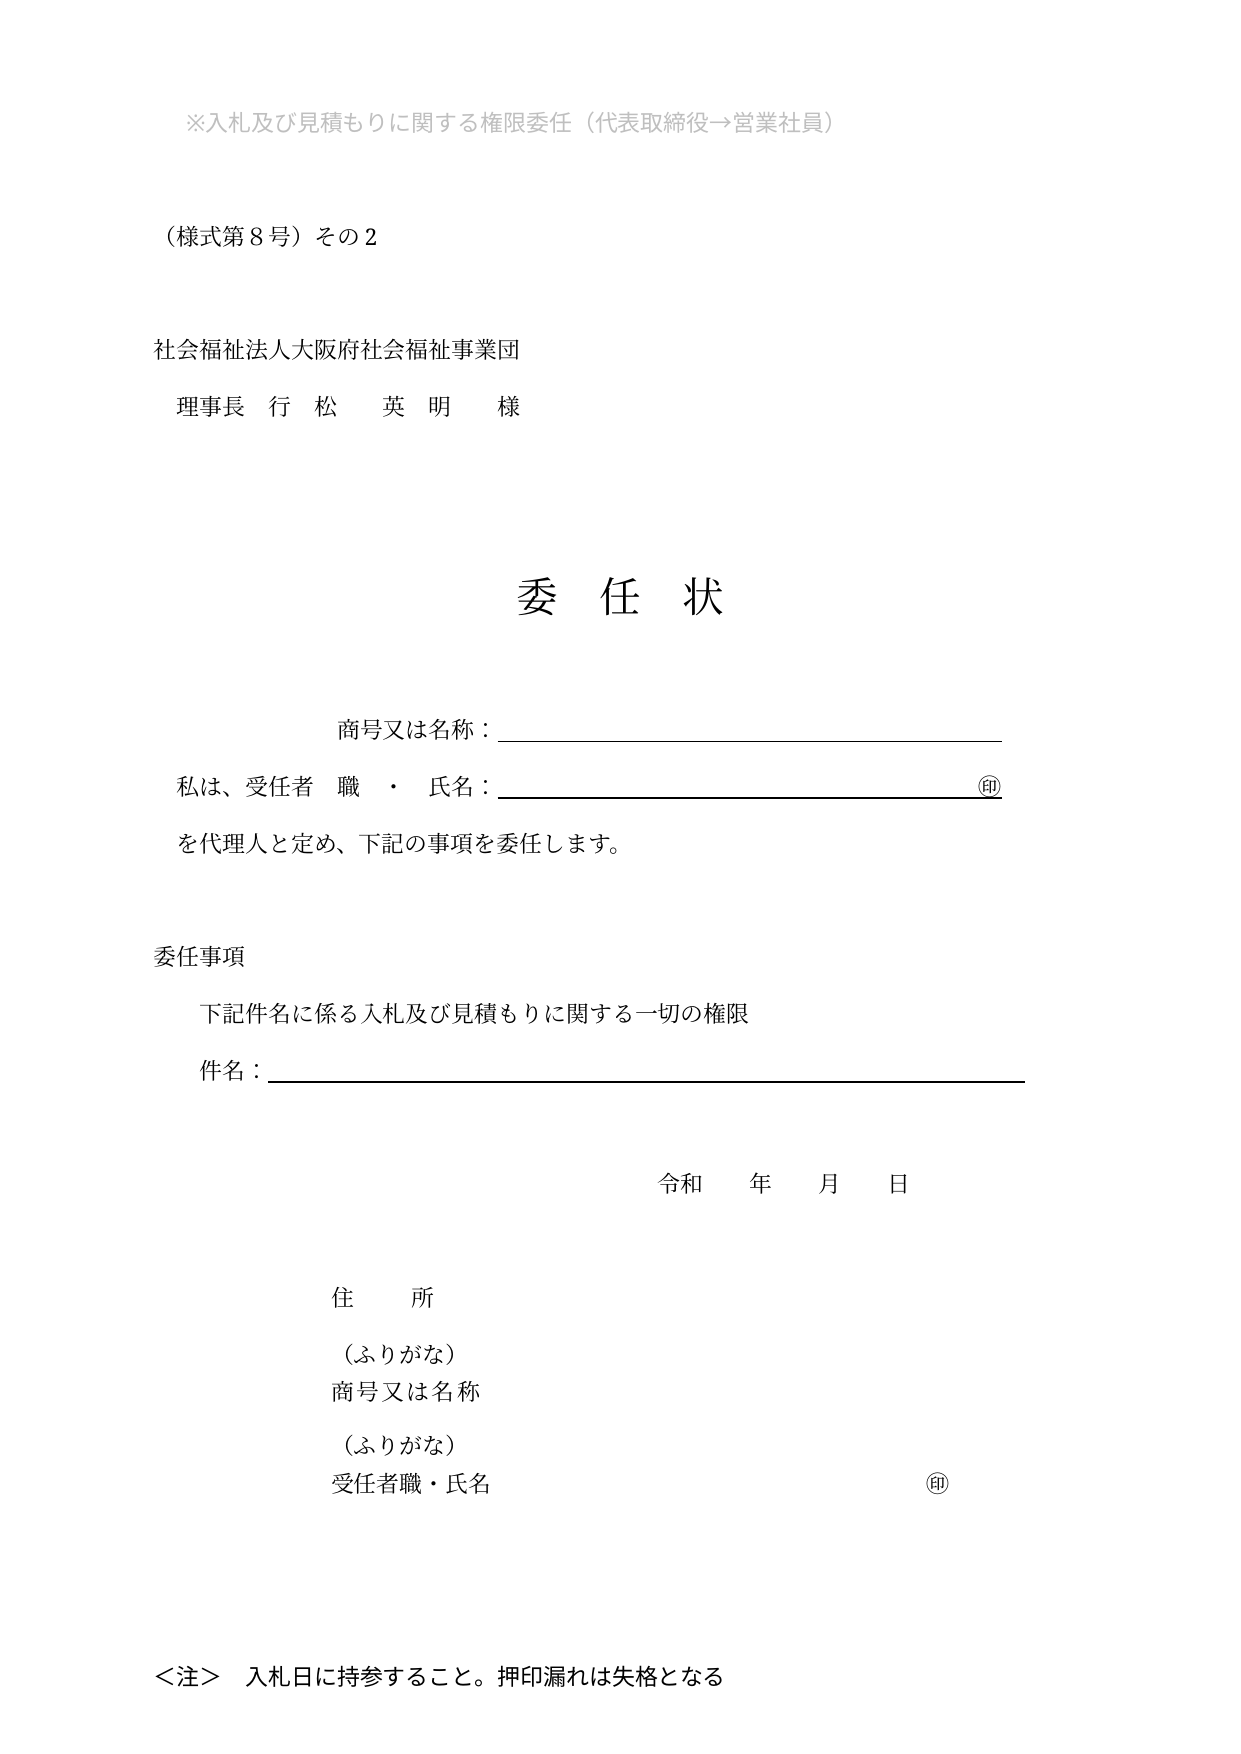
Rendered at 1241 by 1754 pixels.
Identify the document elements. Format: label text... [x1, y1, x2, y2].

text 理事長 行 松 英 明 様 [153, 387, 1087, 424]
text 社会福祉法人大阪府社会福祉事業団 [153, 330, 1087, 368]
text を代理人と定め、下記の事項を委任します。 [153, 824, 1087, 861]
text （様式第８号）その2 [153, 217, 1087, 254]
text 私は、受任者 職 ・ 氏名： ㊞ [153, 767, 1087, 804]
text （ふりがな） 受任者職・氏名 ㊞ [331, 1426, 1087, 1501]
text 商号又は名称： [153, 710, 1087, 748]
text 件名： [153, 1051, 1087, 1088]
text 下記件名に係る入札及び見積もりに関する一切の権限 [153, 994, 1087, 1031]
text 住所 [331, 1278, 1087, 1315]
text 委 任 状 [153, 557, 1087, 632]
text （ふりがな） 商号又は名称 [331, 1334, 1087, 1409]
text 令和 年 月 日 [153, 1164, 1087, 1202]
text 委任事項 [153, 937, 1087, 975]
